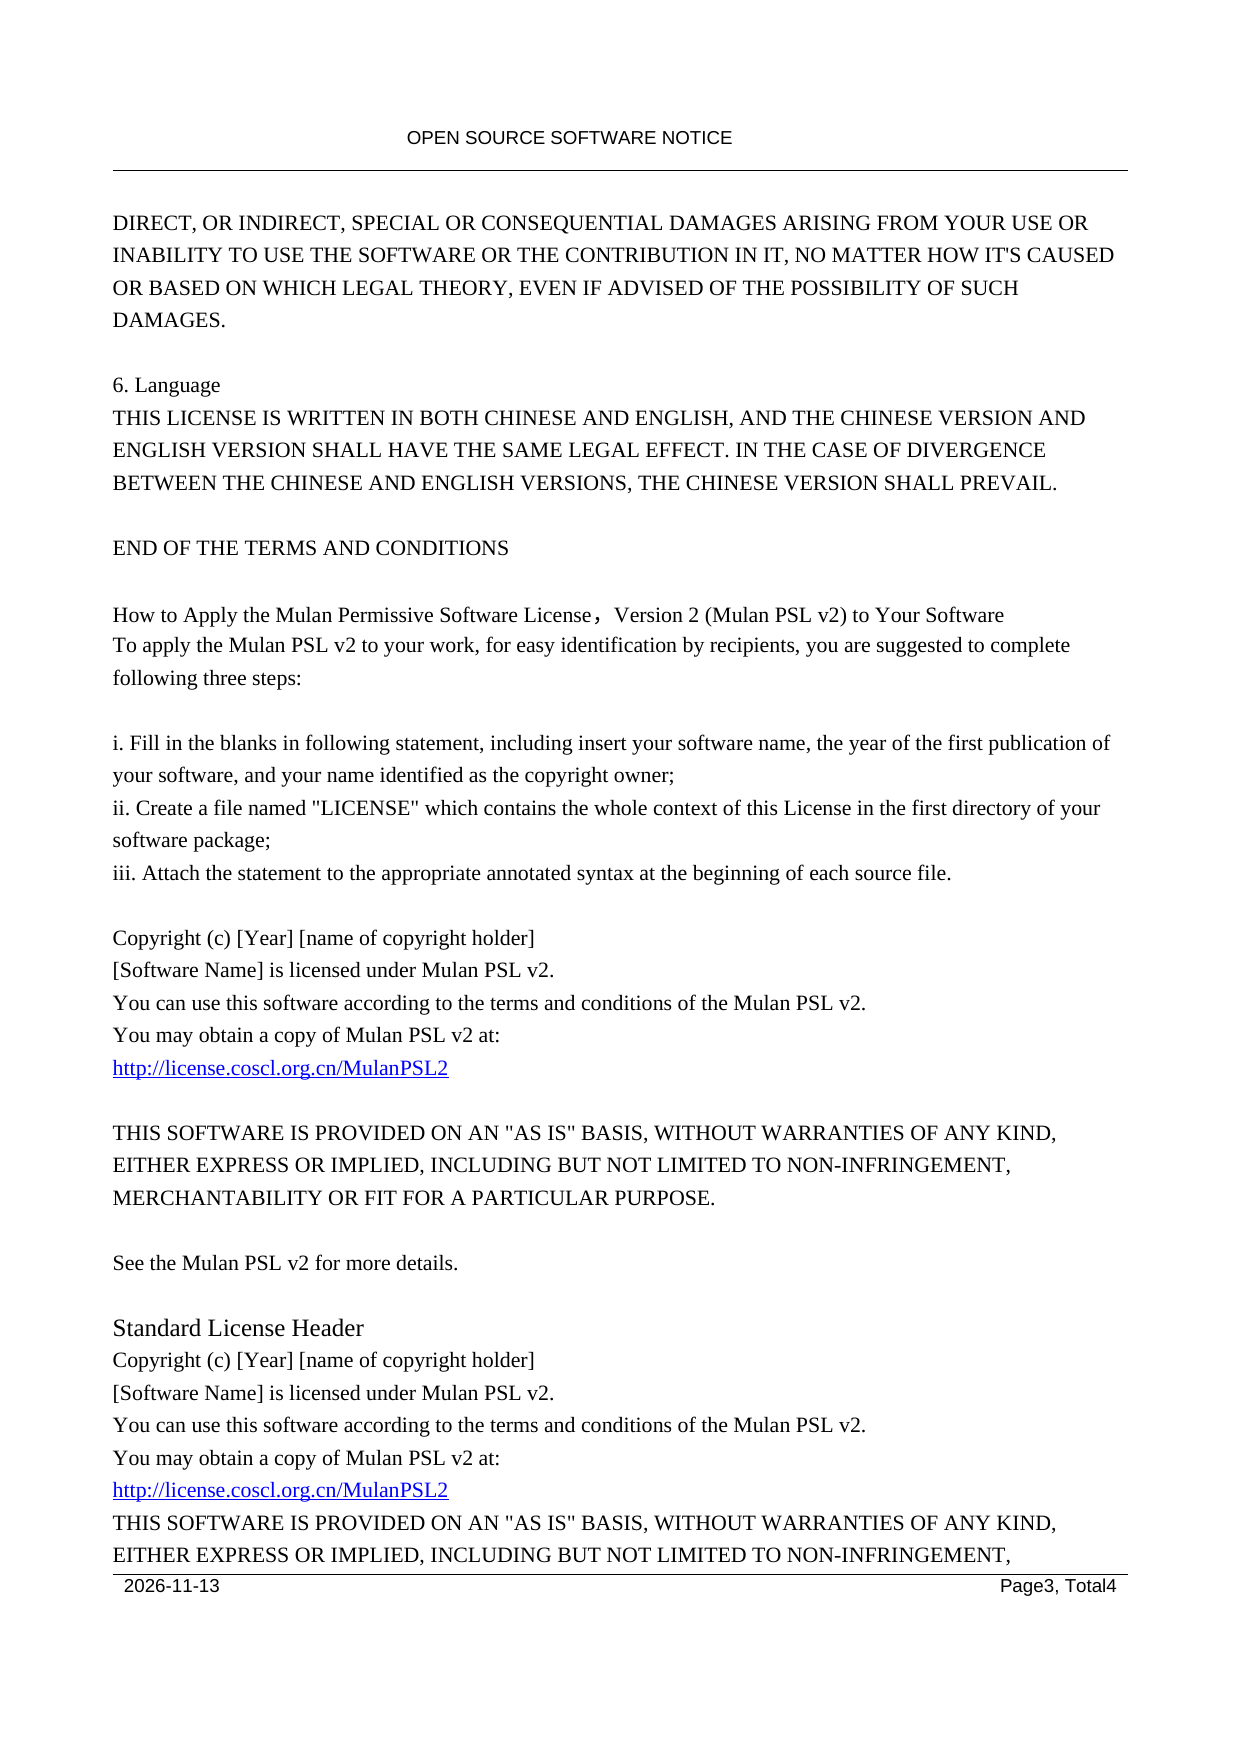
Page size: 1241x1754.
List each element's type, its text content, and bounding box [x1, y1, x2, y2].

text i. Fill in the blanks in following statement, including insert your software name, the year of the first publication of your software, and your name identified as the copyright owner; [112, 726, 1128, 791]
text You can use this software according to the terms and conditions of the Mulan PSL v2. [112, 986, 1128, 1019]
text To apply the Mulan PSL v2 to your work, for easy identification by recipients, you are suggested to complete following three steps: [112, 629, 1128, 694]
text ii. Create a file named "LICENSE" which contains the whole context of this License in the first directory of your software package; [112, 791, 1128, 856]
text THIS SOFTWARE IS PROVIDED ON AN "AS IS" BASIS, WITHOUT WARRANTIES OF ANY KIND, [112, 1116, 1128, 1149]
text EITHER EXPRESS OR IMPLIED, INCLUDING BUT NOT LIMITED TO NON-INFRINGEMENT, [112, 1149, 1128, 1181]
text MERCHANTABILITY OR FIT FOR A PARTICULAR PURPOSE. [112, 1181, 1128, 1214]
text Copyright (c) [Year] [name of copyright holder] [112, 1344, 1128, 1376]
text [Software Name] is licensed under Mulan PSL v2. [112, 1376, 1128, 1409]
text You may obtain a copy of Mulan PSL v2 at: [112, 1441, 1128, 1474]
text See the Mulan PSL v2 for more details. [112, 1246, 1128, 1279]
text http://license.coscl.org.cn/MulanPSL2 [112, 1051, 1128, 1084]
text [112, 206, 1128, 336]
text You can use this software according to the terms and conditions of the Mulan PSL v2. [112, 1409, 1128, 1441]
text THIS LICENSE IS WRITTEN IN BOTH CHINESE AND ENGLISH, AND THE CHINESE VERSION AND ENGLISH VERSION SHALL HAVE THE SAME LEGAL EFFECT. IN THE CASE OF DIVERGENCE BETWEEN THE CHINESE AND ENGLISH VERSIONS, THE CHINESE VERSION SHALL PREVAIL. [112, 401, 1128, 499]
text END OF THE TERMS AND CONDITIONS [112, 531, 1128, 564]
text Copyright (c) [Year] [name of copyright holder] [112, 921, 1128, 954]
text iii. Attach the statement to the appropriate annotated syntax at the beginning of each source file. [112, 856, 1128, 889]
text How to Apply the Mulan Permissive Software License，Version 2 (Mulan PSL v2) to Your Software [112, 596, 1128, 629]
text [Software Name] is licensed under Mulan PSL v2. [112, 954, 1128, 986]
text You may obtain a copy of Mulan PSL v2 at: [112, 1019, 1128, 1051]
text http://license.coscl.org.cn/MulanPSL2 [112, 1474, 1128, 1506]
text EITHER EXPRESS OR IMPLIED, INCLUDING BUT NOT LIMITED TO NON-INFRINGEMENT, [112, 1539, 1128, 1571]
text Standard License Header [112, 1311, 1128, 1344]
text 6. Language [112, 369, 1128, 401]
text THIS SOFTWARE IS PROVIDED ON AN "AS IS" BASIS, WITHOUT WARRANTIES OF ANY KIND, [112, 1506, 1128, 1539]
